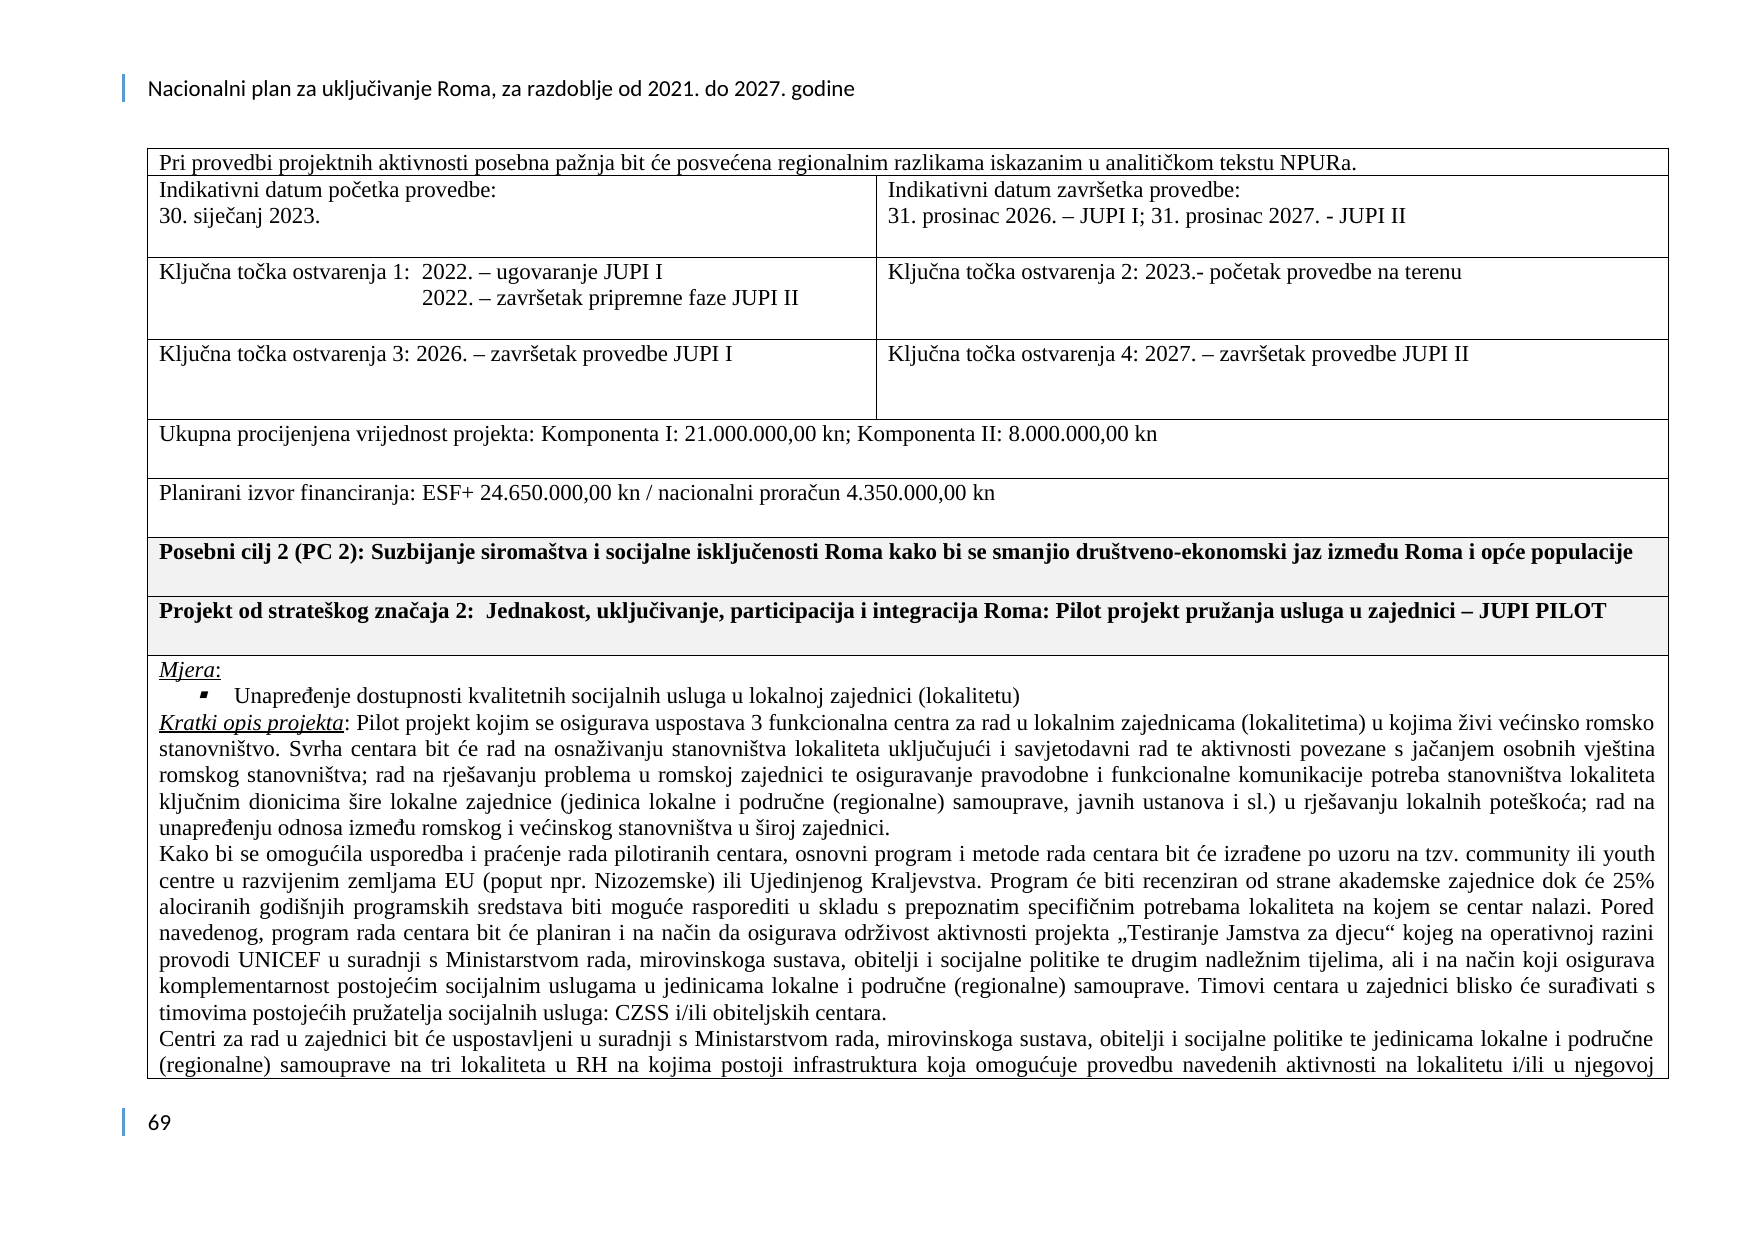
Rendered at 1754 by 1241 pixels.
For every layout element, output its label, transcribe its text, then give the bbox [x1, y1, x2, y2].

table_cell Projekt od strateškog značaja 2: Jednakost, uključivanje, participacija i integracija Roma: Pilot projekt pružanja usluga u zajednici – JUPI PILOT [148, 597, 1668, 655]
table_cell Indikativni datum početka provedbe: 30. siječanj 2023. [148, 176, 876, 257]
table_cell Ukupna procijenjena vrijednost projekta: Komponenta I: 21.000.000,00 kn; Komponenta II: 8.000.000,00 kn [148, 420, 1668, 478]
table_cell Ključna točka ostvarenja 3: 2026. – završetak provedbe JUPI I [148, 340, 876, 419]
table_cell Ključna točka ostvarenja 4: 2027. – završetak provedbe JUPI II [877, 340, 1668, 419]
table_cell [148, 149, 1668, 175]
table_cell Posebni cilj 2 (PC 2): Suzbijanje siromaštva i socijalne isključenosti Roma kako bi se smanjio društveno-ekonomski jaz između Roma i opće populacije [148, 538, 1668, 596]
table_cell Planirani izvor financiranja: ESF+ 24.650.000,00 kn / nacionalni proračun 4.350.000,00 kn [148, 479, 1668, 537]
table_cell Ključna točka ostvarenja 2: 2023.- početak provedbe na terenu [877, 258, 1668, 338]
table_cell Ključna točka ostvarenja 1: 2022. – ugovaranje JUPI I 2022. – završetak pripremne faze JUPI II [148, 258, 876, 338]
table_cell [148, 656, 1668, 1078]
table_cell Indikativni datum završetka provedbe: 31. prosinac 2026. – JUPI I; 31. prosinac 2027. - JUPI II [877, 176, 1668, 257]
